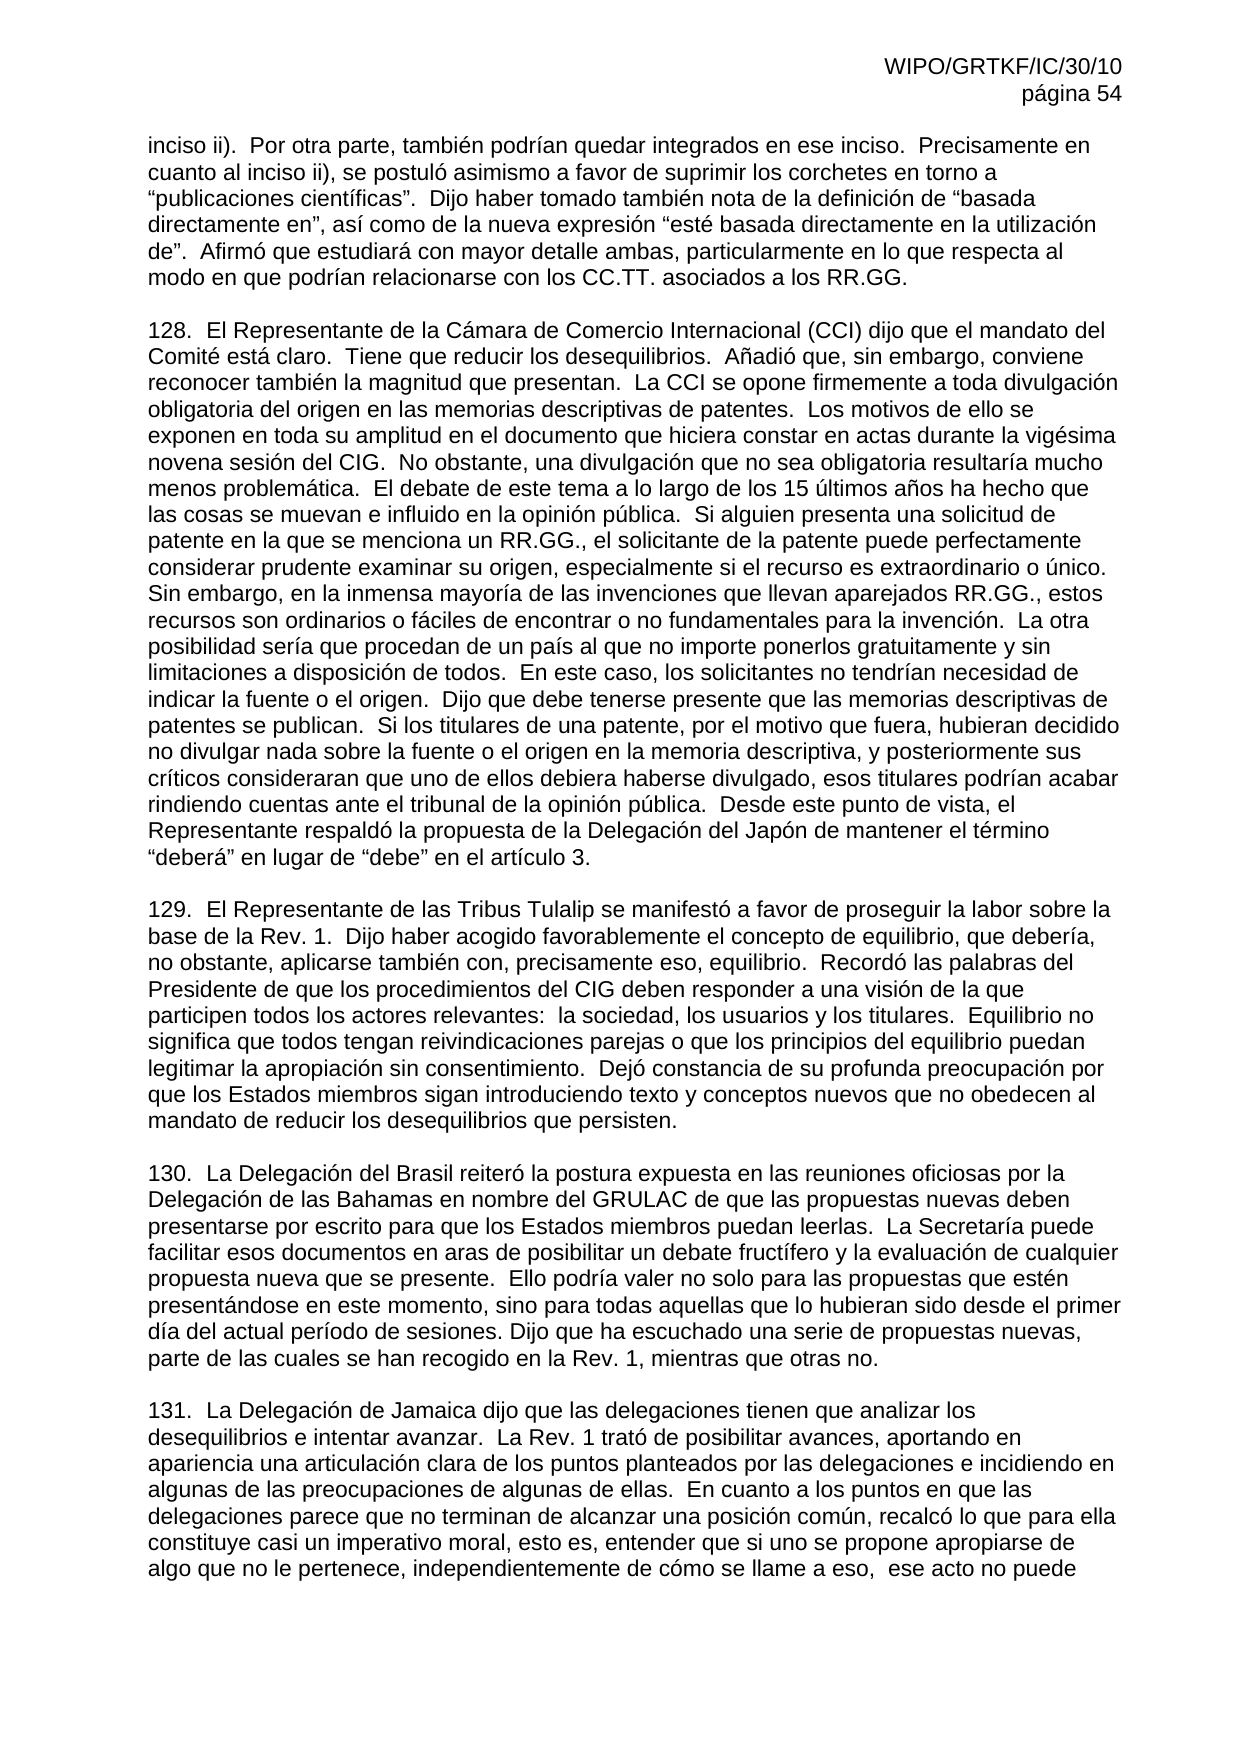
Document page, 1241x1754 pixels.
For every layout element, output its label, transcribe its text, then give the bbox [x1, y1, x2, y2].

list El Representante de las Tribus Tulalip se manifestó a favor de proseguir la labor sobre la base de la Rev. 1. Dijo haber acogido favorablemente el concepto de equilibrio, que debería, no obstante, aplicarse también con, precisamente eso, equilibrio. Recordó las palabras del Presidente de que los procedimientos del CIG deben responder a una visión de la que participen todos los actores relevantes: la sociedad, los usuarios y los titulares. Equilibrio no significa que todos tengan reivindicaciones parejas o que los principios del equilibrio puedan legitimar la apropiación sin consentimiento. Dejó constancia de su profunda preocupación por que los Estados miembros sigan introduciendo texto y conceptos nuevos que no obedecen al mandato de reducir los desequilibrios que persisten. [148, 896, 1122, 1134]
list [148, 132, 1122, 290]
list El Representante de la Cámara de Comercio Internacional (CCI) dijo que el mandato del Comité está claro. Tiene que reducir los desequilibrios. Añadió que, sin embargo, conviene reconocer también la magnitud que presentan. La CCI se opone firmemente a toda divulgación obligatoria del origen en las memorias descriptivas de patentes. Los motivos de ello se exponen en toda su amplitud en el documento que hiciera constar en actas durante la vigésima novena sesión del CIG. No obstante, una divulgación que no sea obligatoria resultaría mucho menos problemática. El debate de este tema a lo largo de los 15 últimos años ha hecho que las cosas se muevan e influido en la opinión pública. Si alguien presenta una solicitud de patente en la que se menciona un RR.GG., el solicitante de la patente puede perfectamente considerar prudente examinar su origen, especialmente si el recurso es extraordinario o único. Sin embargo, en la inmensa mayoría de las invenciones que llevan aparejados RR.GG., estos recursos son ordinarios o fáciles de encontrar o no fundamentales para la invención. La otra posibilidad sería que procedan de un país al que no importe ponerlos gratuitamente y sin limitaciones a disposición de todos. En este caso, los solicitantes no tendrían necesidad de indicar la fuente o el origen. Dijo que debe tenerse presente que las memorias descriptivas de patentes se publican. Si los titulares de una patente, por el motivo que fuera, hubieran decidido no divulgar nada sobre la fuente o el origen en la memoria descriptiva, y posteriormente sus críticos consideraran que uno de ellos debiera haberse divulgado, esos titulares podrían acabar rindiendo cuentas ante el tribunal de la opinión pública. Desde este punto de vista, el Representante respaldó la propuesta de la Delegación del Japón de mantener el término “deberá” en lugar de “debe” en el artículo 3. [148, 317, 1122, 870]
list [148, 1397, 1122, 1582]
list La Delegación del Brasil reiteró la postura expuesta en las reuniones oficiosas por la Delegación de las Bahamas en nombre del GRULAC de que las propuestas nuevas deben presentarse por escrito para que los Estados miembros puedan leerlas. La Secretaría puede facilitar esos documentos en aras de posibilitar un debate fructífero y la evaluación de cualquier propuesta nueva que se presente. Ello podría valer no solo para las propuestas que estén presentándose en este momento, sino para todas aquellas que lo hubieran sido desde el primer día del actual período de sesiones. Dijo que ha escuchado una serie de propuestas nuevas, parte de las cuales se han recogido en la Rev. 1, mientras que otras no. [148, 1160, 1122, 1371]
